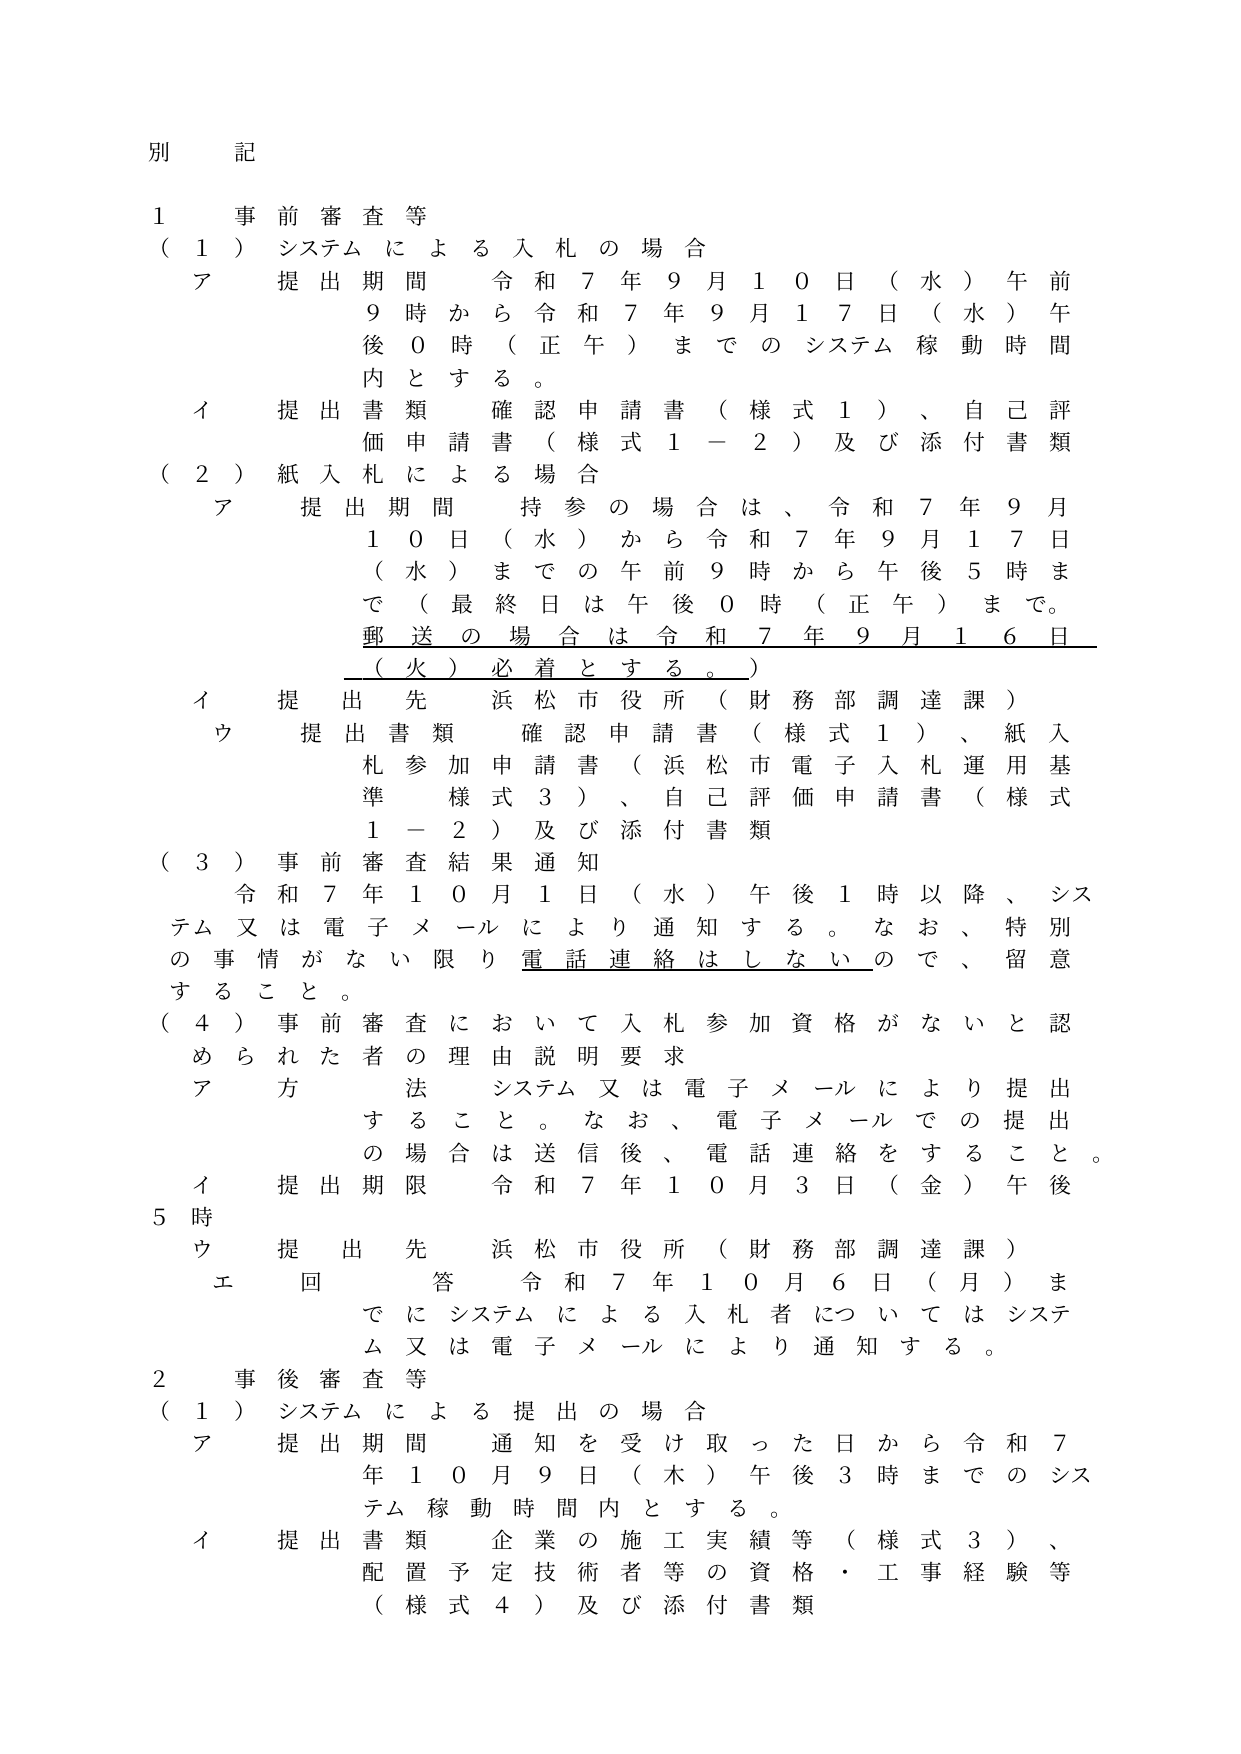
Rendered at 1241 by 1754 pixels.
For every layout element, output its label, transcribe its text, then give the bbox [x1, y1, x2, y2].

text イ 提出期限 令和７年１０月３日（金）午後５時 [148, 1168, 1092, 1232]
text イ 提出書類 確認申請書（様式１）、自己評価申請書（様式１－２）及び添付書類 [191, 393, 1092, 457]
text ウ 提出書類 確認申請書（様式１）、紙入札参加申請書（浜松市電子入札運用基準 様式３）、自己評価申請書（様式１－２）及び添付書類 [192, 716, 1092, 845]
text ア 提出期間 令和７年９月１０日（水）午前９時から令和７年９月１７日（水）午後０時（正午）までのシステム稼動時間内とする。 [191, 263, 1092, 393]
text （１）システムによる提出の場合 [148, 1394, 1092, 1426]
text （１）システムによる入札の場合 [148, 231, 1092, 263]
text 別 記 [148, 134, 1092, 167]
text ア 提出期間 通知を受け取った日から令和７年１０月９日（木）午後３時までのシステム稼動時間内とする。 [191, 1426, 1092, 1523]
text （３）事前審査結果通知 [148, 845, 1092, 877]
text （４）事前審査において入札参加資格がないと認められた者の理由説明要求 [148, 1006, 1092, 1071]
text イ 提出書類 企業の施工実績等（様式３）、配置予定技術者等の資格・工事経験等（様式４）及び添付書類 [191, 1523, 1092, 1620]
text （２）紙入札による場合 [148, 457, 1092, 489]
text ア 方 法 システム又は電子メールにより提出すること。なお、電子メールでの提出の場合は送信後、電話連絡をすること。 [191, 1071, 1092, 1168]
text イ 提 出 先 浜松市役所（財務部調達課） [148, 683, 1092, 716]
text ア 提出期間 持参の場合は、令和７年９月１０日（水）から令和７年９月１７日（水）までの午前９時から午後５時まで（最終日は午後０時（正午）まで。郵送の場合は令和７年９月１６日（火）必着とする。） [193, 489, 1092, 683]
text ２ 事後審査等 [148, 1361, 1092, 1394]
text 令和７年１０月１日（水）午後１時以降、システム又は電子メールにより通知する。なお、特別の事情がない限り電話連絡はしないので、留意すること。 [148, 877, 1092, 1006]
text エ 回 答 令和７年１０月６日（月）までにシステムによる入札者についてはシステム又は電子メールにより通知する。 [193, 1264, 1092, 1361]
text １ 事前審査等 [148, 199, 1092, 231]
text ウ 提 出 先 浜松市役所（財務部調達課） [148, 1232, 1092, 1264]
